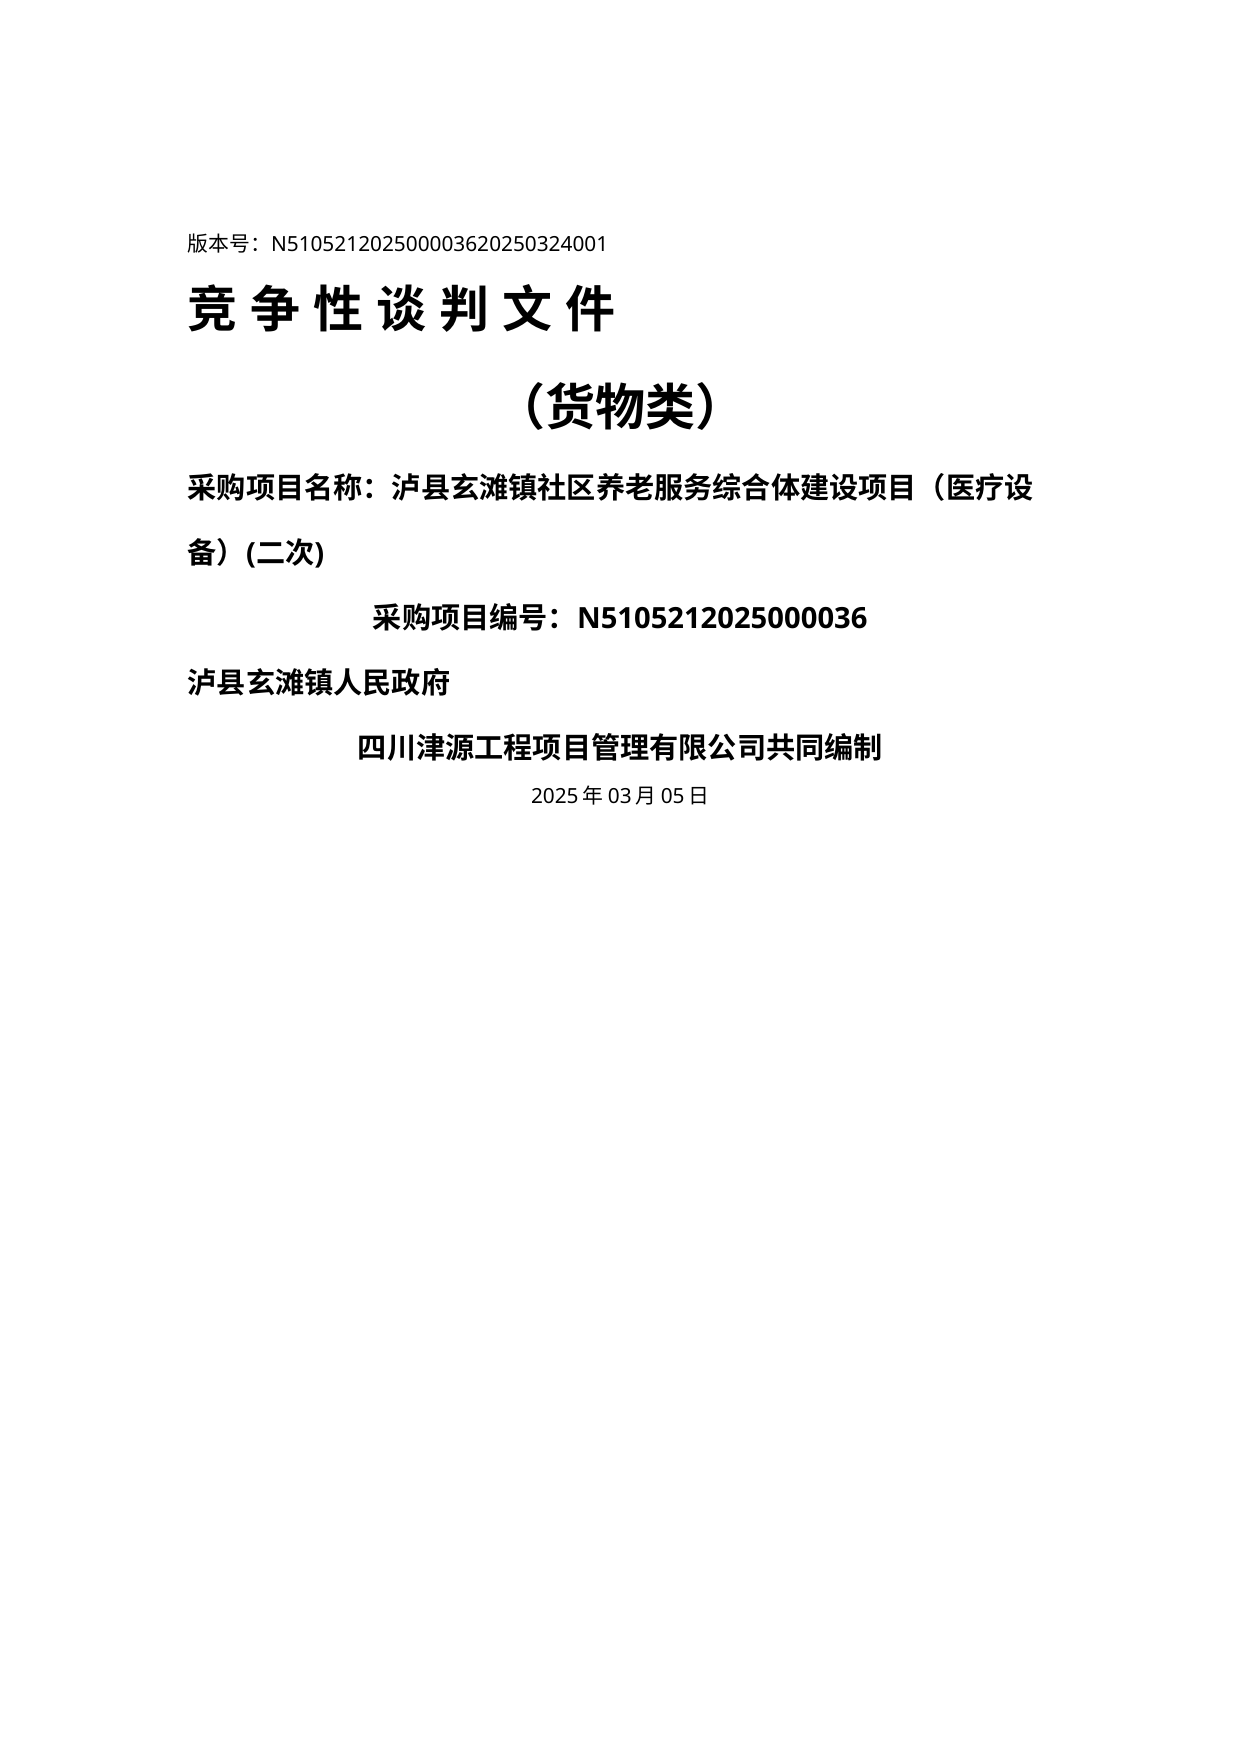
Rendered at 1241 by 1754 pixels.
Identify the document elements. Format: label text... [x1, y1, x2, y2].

text 四川津源工程项目管理有限公司共同编制 [187, 714, 1053, 779]
text 竞 争 性 谈 判 文 件 [187, 259, 1053, 357]
text 版本号：N510521202500003620250324001 [187, 227, 1053, 259]
text 泸县玄滩镇人民政府 [187, 649, 1053, 714]
text 采购项目名称：泸县玄滩镇社区养老服务综合体建设项目（医疗设备）(二次) [187, 454, 1053, 584]
text 2025年03月05日 [187, 779, 1053, 812]
text （货物类） [187, 357, 1053, 454]
text 采购项目编号：N5105212025000036 [187, 584, 1053, 649]
